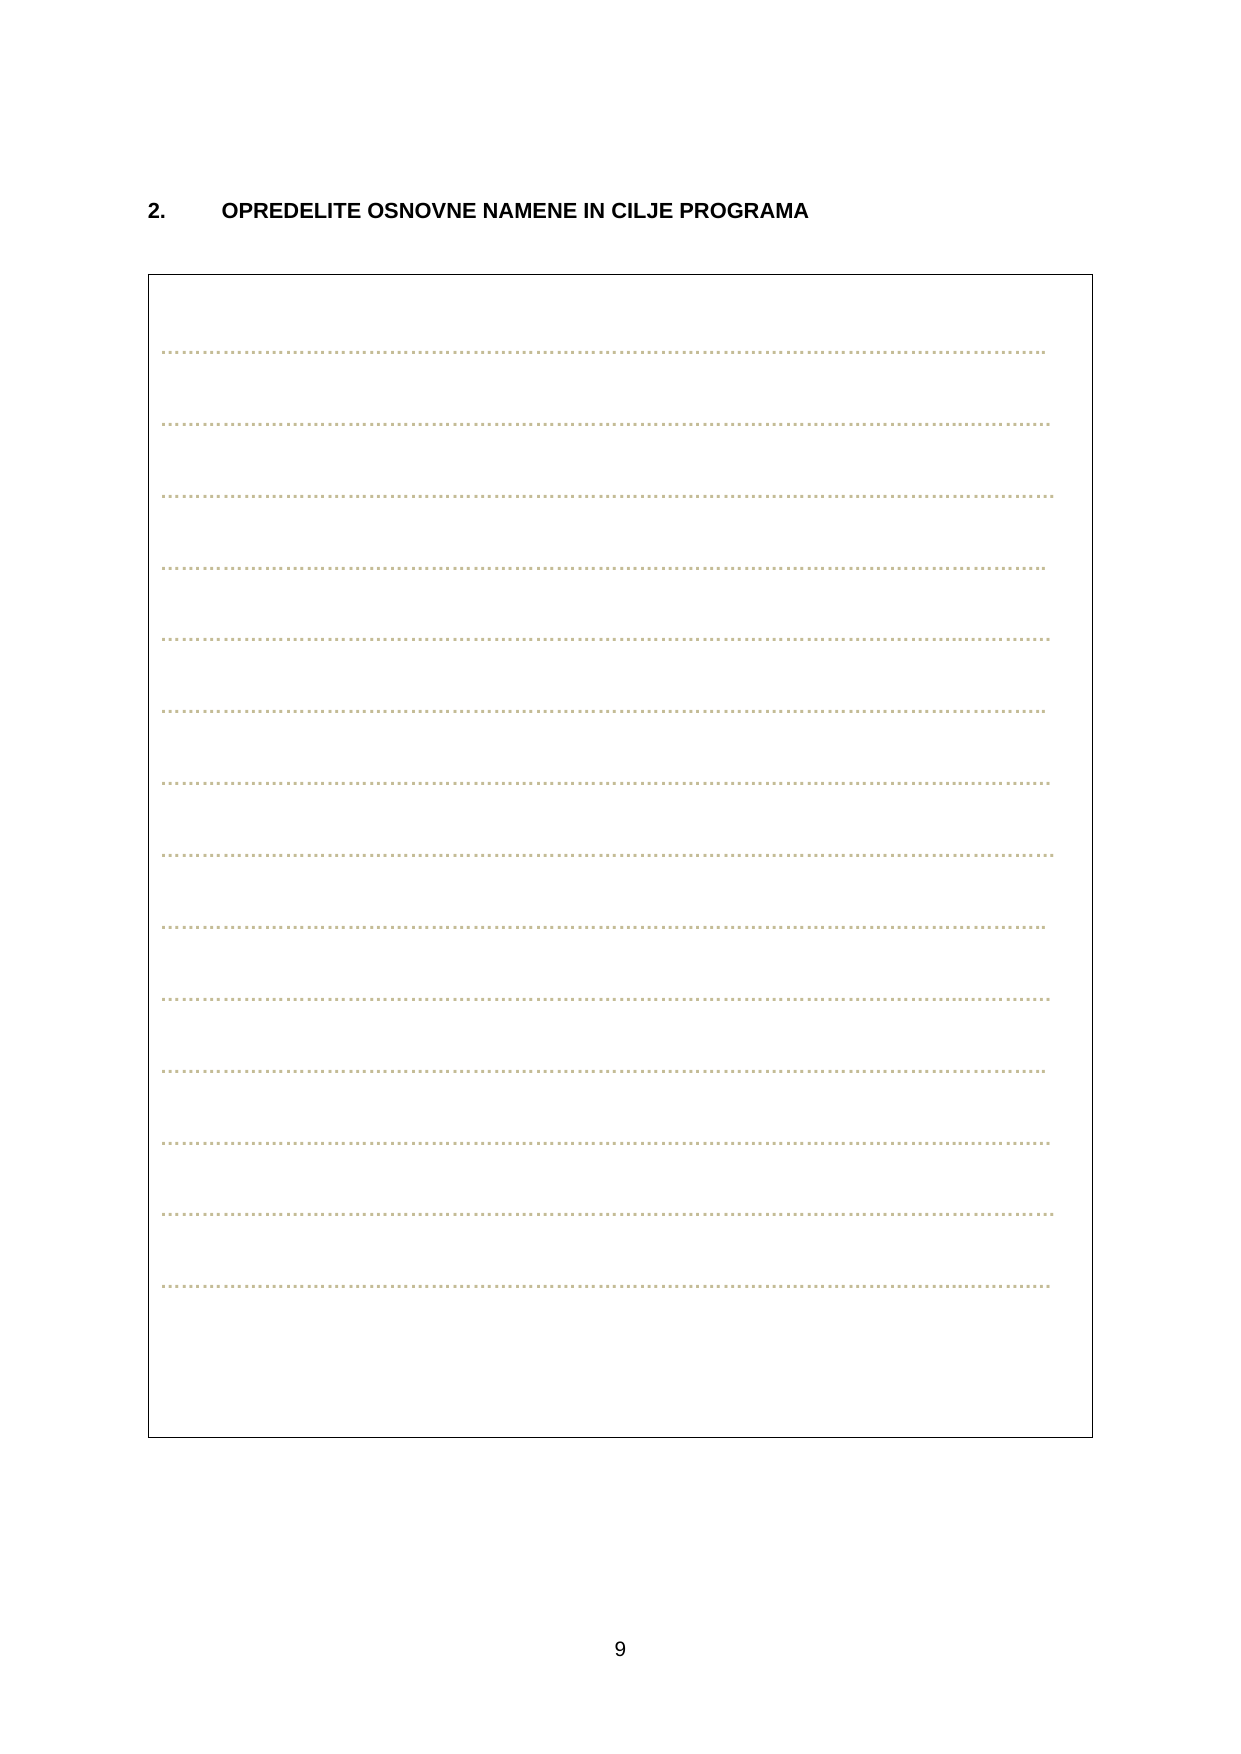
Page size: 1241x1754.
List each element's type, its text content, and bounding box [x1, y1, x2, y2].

list OPREDELITE OSNOVNE NAMENE IN CILJE PROGRAMA [148, 198, 1092, 223]
table_header ……………………………………………………………………………………………………………….. ……………………………………………………………………………………………………..……….… ………………………………………………………………………………………………………………… ……………………………………………………………………………………………………………….. ……………………………………………………………………………………………………..……….… ……………………………………………………………………………………………………………….. ……………………………………………………………………………………………………..……….… ………………………………………………………………………………………………………………… ……………………………………………………………………………………………………………….. ……………………………………………………………………………………………………..……….… ……………………………………………………………………………………………………………….. ……………………………………………………………………………………………………..……….… ………………………………………………………………………………………………………………… ……………………………………………………………………………………………………..……….… [149, 275, 1092, 1437]
